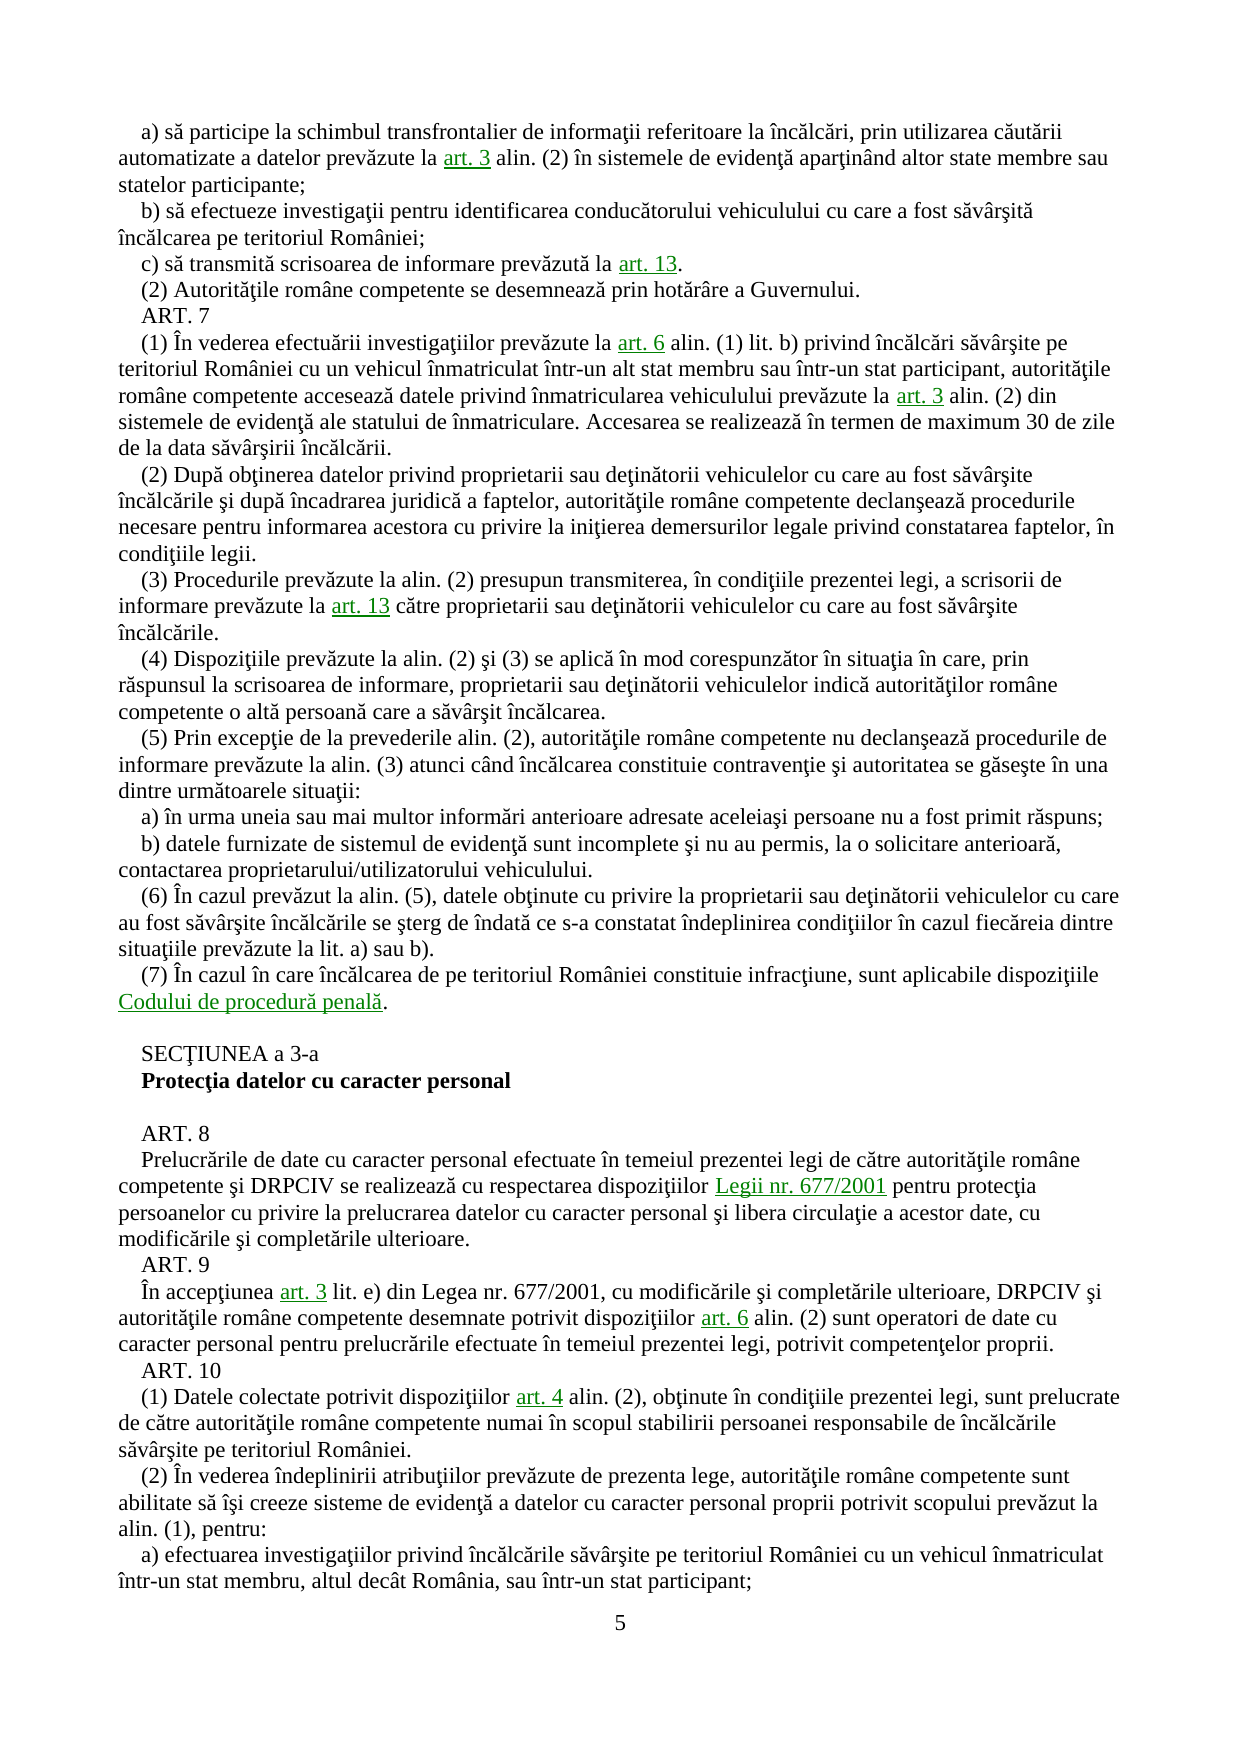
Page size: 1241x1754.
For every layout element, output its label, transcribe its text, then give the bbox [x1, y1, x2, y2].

text c) să transmită scrisoarea de informare prevăzută la art. 13. [118, 250, 1122, 276]
text (3) Procedurile prevăzute la alin. (2) presupun transmiterea, în condiţiile prezentei legi, a scrisorii de informare prevăzute la art. 13 către proprietarii sau deţinătorii vehiculelor cu care au fost săvârşite încălcările. [118, 566, 1122, 645]
text a) în urma uneia sau mai multor informări anterioare adresate aceleiaşi persoane nu a fost primit răspuns; [118, 803, 1122, 830]
text (4) Dispoziţiile prevăzute la alin. (2) şi (3) se aplică în mod corespunzător în situaţia în care, prin răspunsul la scrisoarea de informare, proprietarii sau deţinătorii vehiculelor indică autorităţilor române competente o altă persoană care a săvârşit încălcarea. [118, 645, 1122, 724]
text (2) După obţinerea datelor privind proprietarii sau deţinătorii vehiculelor cu care au fost săvârşite încălcările şi după încadrarea juridică a faptelor, autorităţile române competente declanşează procedurile necesare pentru informarea acestora cu privire la iniţierea demersurilor legale privind constatarea faptelor, în condiţiile legii. [118, 461, 1122, 566]
text ART. 9 [118, 1251, 1122, 1278]
text (2) În vederea îndeplinirii atribuţiilor prevăzute de prezenta lege, autorităţile române competente sunt abilitate să îşi creeze sisteme de evidenţă a datelor cu caracter personal proprii potrivit scopului prevăzut la alin. (1), pentru: [118, 1462, 1122, 1541]
text (5) Prin excepţie de la prevederile alin. (2), autorităţile române competente nu declanşează procedurile de informare prevăzute la alin. (3) atunci când încălcarea constituie contravenţie şi autoritatea se găseşte în una dintre următoarele situaţii: [118, 724, 1122, 803]
text În accepţiunea art. 3 lit. e) din Legea nr. 677/2001, cu modificările şi completările ulterioare, DRPCIV şi autorităţile române competente desemnate potrivit dispoziţiilor art. 6 alin. (2) sunt operatori de date cu caracter personal pentru prelucrările efectuate în temeiul prezentei legi, potrivit competenţelor proprii. [118, 1278, 1122, 1357]
text ART. 7 [118, 303, 1122, 329]
text b) datele furnizate de sistemul de evidenţă sunt incomplete şi nu au permis, la o solicitare anterioară, contactarea proprietarului/utilizatorului vehiculului. [118, 830, 1122, 882]
text (1) În vederea efectuării investigaţiilor prevăzute la art. 6 alin. (1) lit. b) privind încălcări săvârşite pe teritoriul României cu un vehicul înmatriculat într-un alt stat membru sau într-un stat participant, autorităţile române competente accesează datele privind înmatricularea vehiculului prevăzute la art. 3 alin. (2) din sistemele de evidenţă ale statului de înmatriculare. Accesarea se realizează în termen de maximum 30 de zile de la data săvârşirii încălcării. [118, 329, 1122, 461]
text SECŢIUNEA a 3-a [118, 1041, 1122, 1067]
text ART. 10 [118, 1357, 1122, 1383]
text (7) În cazul în care încălcarea de pe teritoriul României constituie infracţiune, sunt aplicabile dispoziţiile Codului de procedură penală. [118, 961, 1122, 1014]
text ART. 8 [118, 1119, 1122, 1146]
text Protecţia datelor cu caracter personal [118, 1067, 1122, 1093]
text (1) Datele colectate potrivit dispoziţiilor art. 4 alin. (2), obţinute în condiţiile prezentei legi, sunt prelucrate de către autorităţile române competente numai în scopul stabilirii persoanei responsabile de încălcările săvârşite pe teritoriul României. [118, 1383, 1122, 1462]
text a) să participe la schimbul transfrontalier de informaţii referitoare la încălcări, prin utilizarea căutării automatizate a datelor prevăzute la art. 3 alin. (2) în sistemele de evidenţă aparţinând altor state membre sau statelor participante; [118, 118, 1122, 197]
text (2) Autorităţile române competente se desemnează prin hotărâre a Guvernului. [118, 276, 1122, 303]
text Prelucrările de date cu caracter personal efectuate în temeiul prezentei legi de către autorităţile române competente şi DRPCIV se realizează cu respectarea dispoziţiilor Legii nr. 677/2001 pentru protecţia persoanelor cu privire la prelucrarea datelor cu caracter personal şi libera circulaţie a acestor date, cu modificările şi completările ulterioare. [118, 1146, 1122, 1251]
text a) efectuarea investigaţiilor privind încălcările săvârşite pe teritoriul României cu un vehicul înmatriculat într-un stat membru, altul decât România, sau într-un stat participant; [118, 1541, 1122, 1594]
text b) să efectueze investigaţii pentru identificarea conducătorului vehiculului cu care a fost săvârşită încălcarea pe teritoriul României; [118, 197, 1122, 250]
text (6) În cazul prevăzut la alin. (5), datele obţinute cu privire la proprietarii sau deţinătorii vehiculelor cu care au fost săvârşite încălcările se şterg de îndată ce s-a constatat îndeplinirea condiţiilor în cazul fiecăreia dintre situaţiile prevăzute la lit. a) sau b). [118, 882, 1122, 961]
